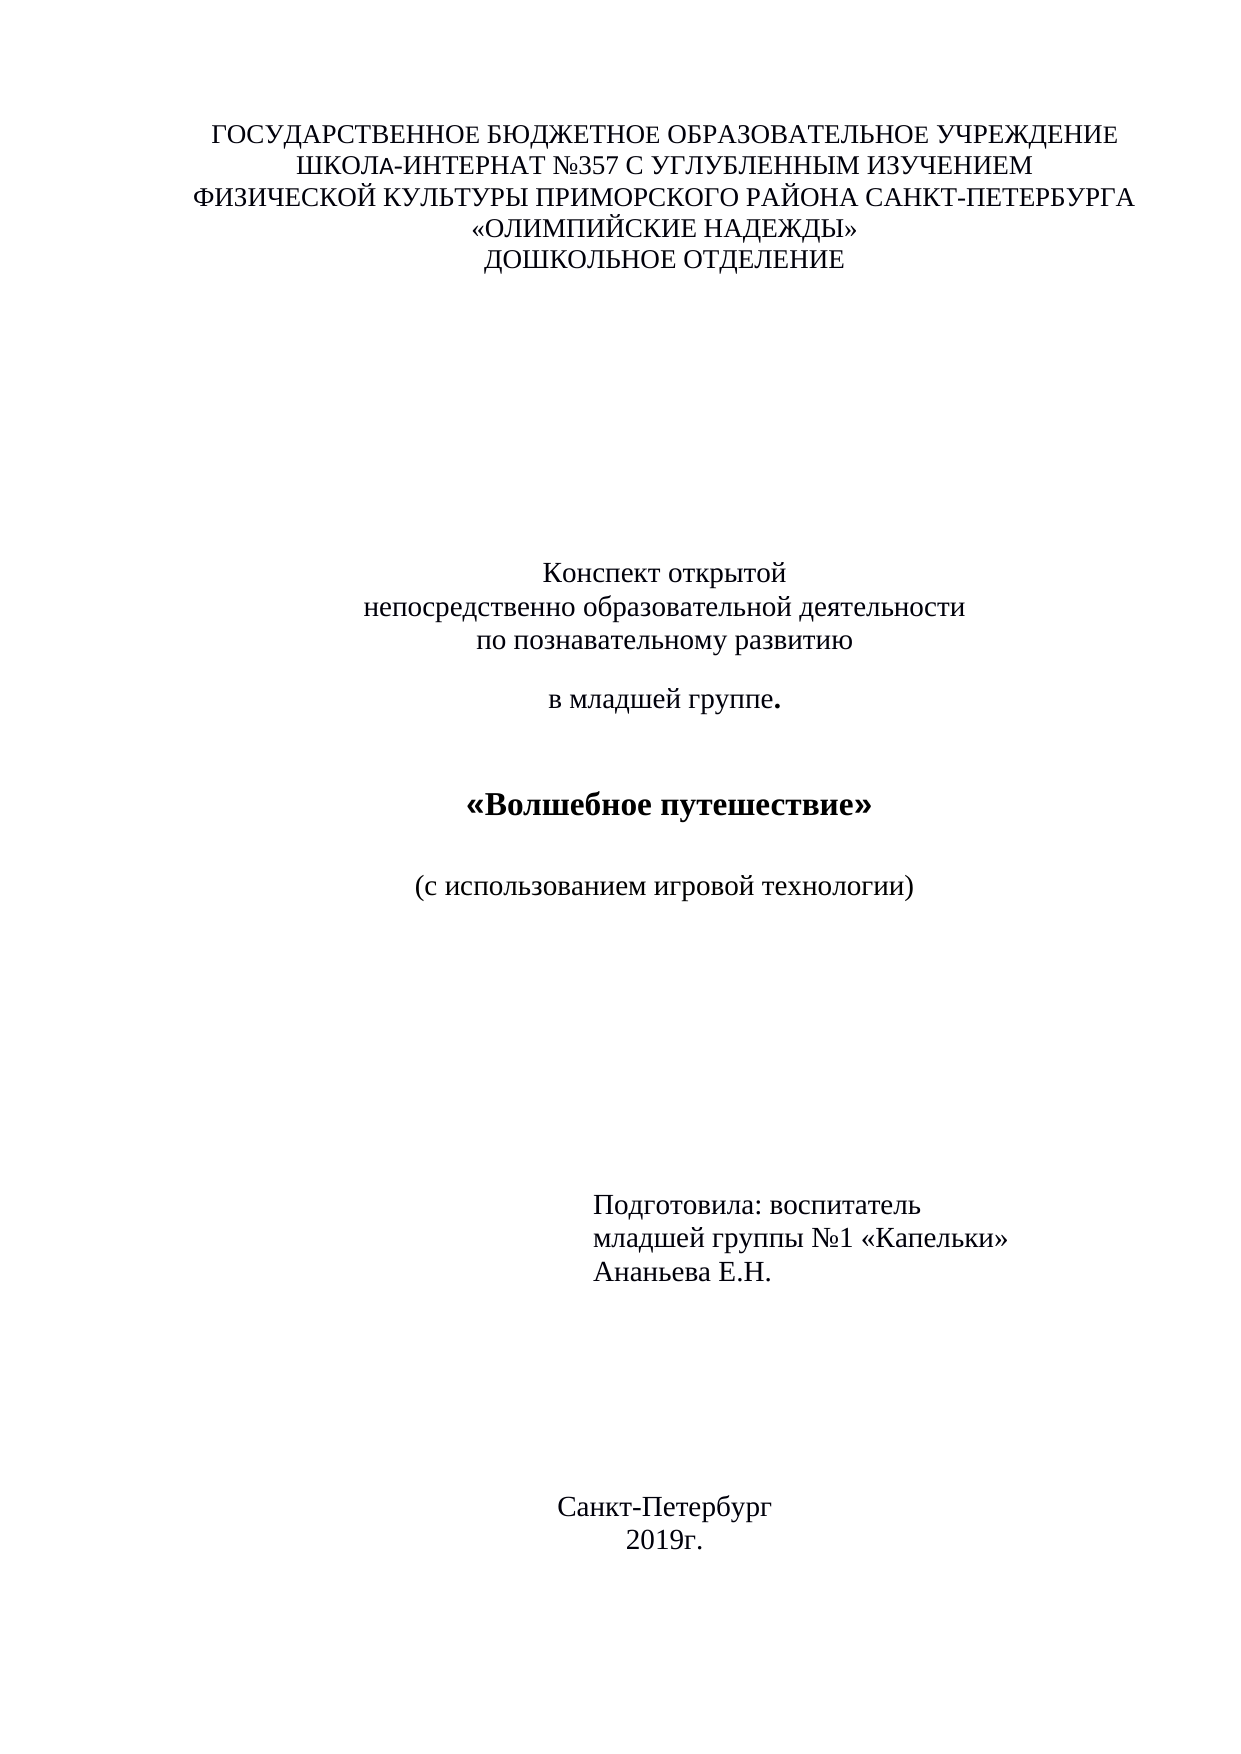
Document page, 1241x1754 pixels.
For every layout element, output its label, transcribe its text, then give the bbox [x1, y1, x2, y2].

text ГОСУДАРСТВЕННОЕ БЮДЖЕТНОЕ ОБРАЗОВАТЕЛЬНОЕ УЧРЕЖДЕНИЕ [177, 118, 1152, 149]
text непосредственно образовательной деятельности [177, 589, 1152, 622]
text Санкт-Петербург [177, 1489, 1152, 1522]
text ФИЗИЧЕСКОЙ КУЛЬТУРЫ ПРИМОРСКОГО РАЙОНА САНКТ-ПЕТЕРБУРГА [177, 181, 1152, 212]
text Подготовила: воспитатель [177, 1187, 1152, 1220]
text 2019г. [177, 1522, 1152, 1556]
text Конспект открытой [177, 555, 1152, 589]
subtitle в младшей группе. [177, 681, 1152, 714]
text «ОЛИМПИЙСКИЕ НАДЕЖДЫ» [177, 212, 1152, 243]
text младшей группы №1 «Капельки» [177, 1220, 1152, 1254]
text Ананьева Е.Н. [177, 1254, 1152, 1287]
text по познавательному развитию [177, 622, 1152, 656]
text ШКОЛА-ИНТЕРНАТ №357 С УГЛУБЛЕННЫМ ИЗУЧЕНИЕМ [177, 149, 1152, 181]
text ДОШКОЛЬНОЕ ОТДЕЛЕНИЕ [177, 243, 1152, 274]
subtitle «Волшебное путешествие» [177, 784, 1152, 823]
text (с использованием игровой технологии) [177, 868, 1152, 902]
